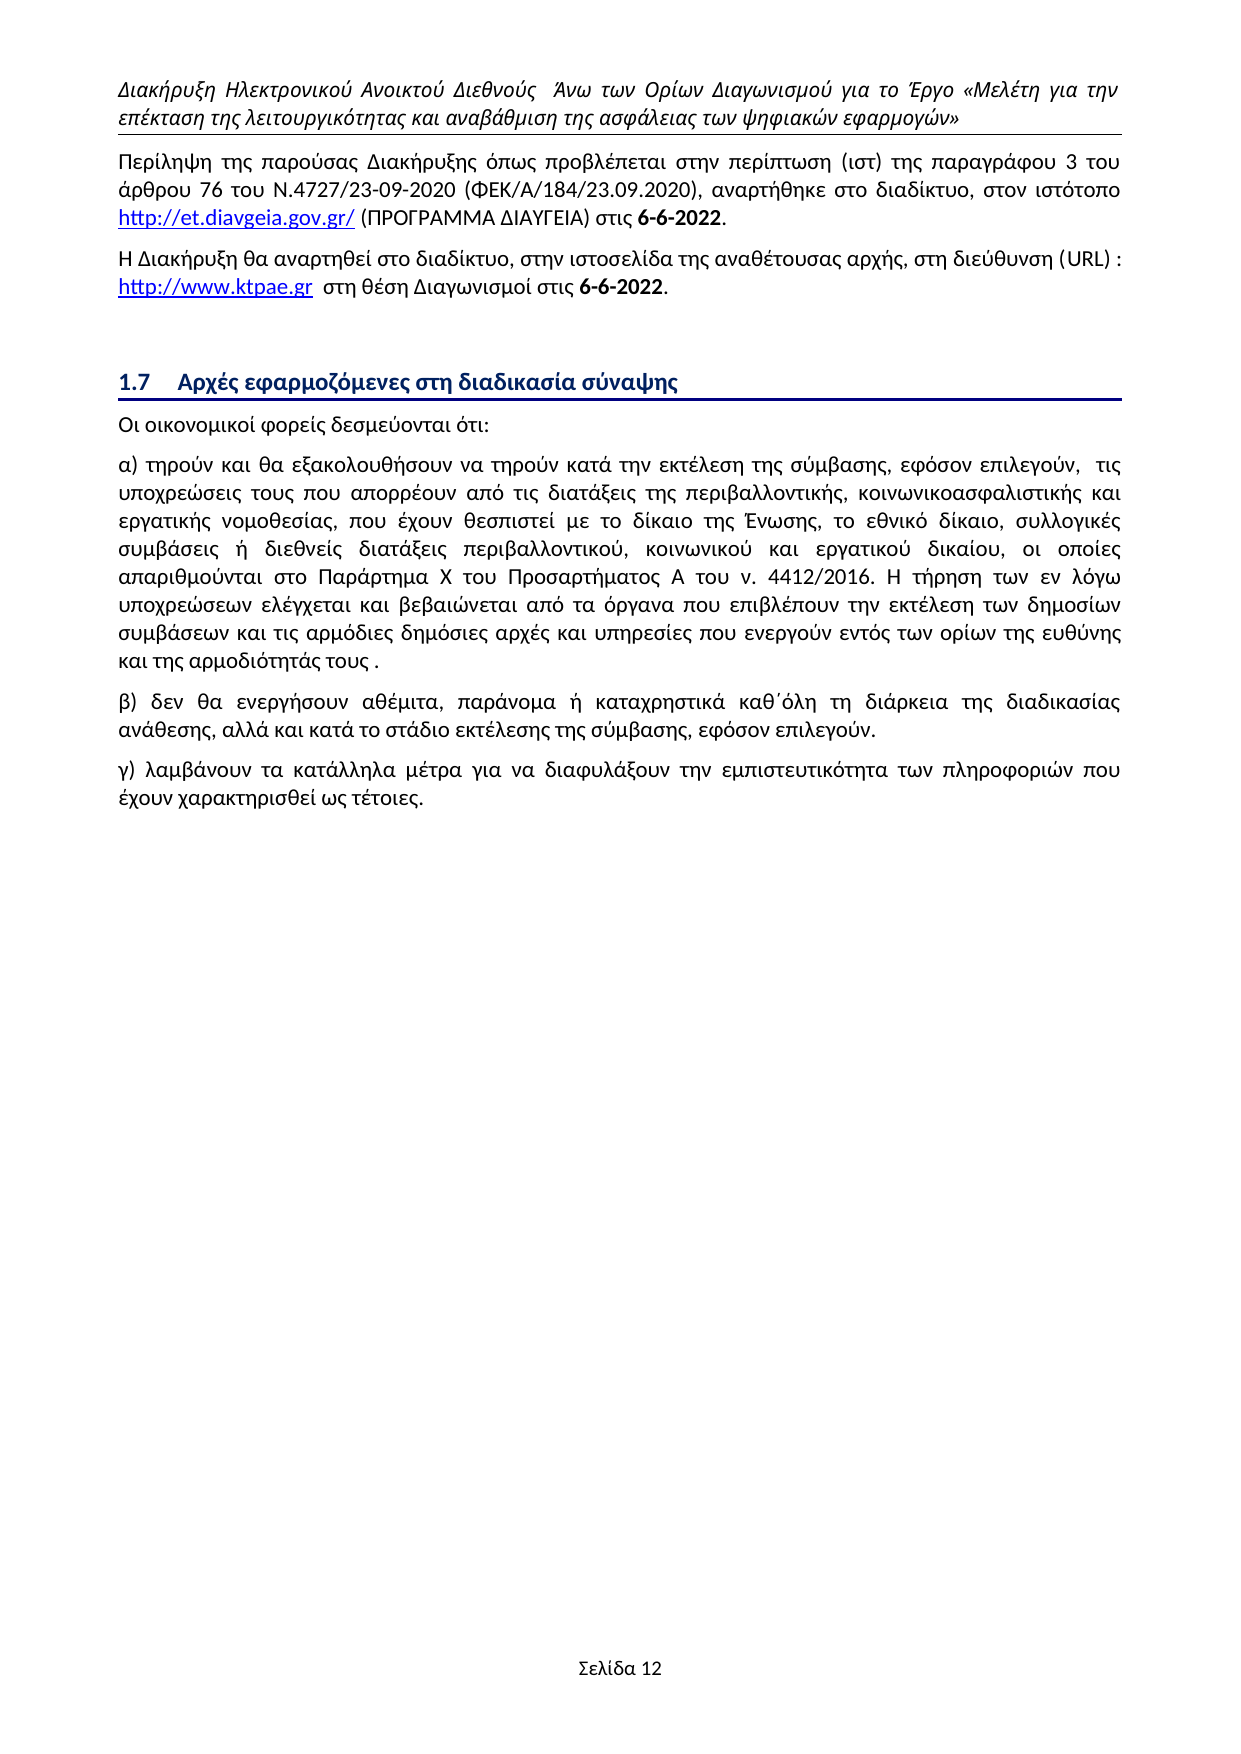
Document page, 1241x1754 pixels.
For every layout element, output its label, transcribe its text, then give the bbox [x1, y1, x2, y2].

text γ) λαμβάνουν τα κατάλληλα μέτρα για να διαφυλάξουν την εμπιστευτικότητα των πληροφοριών που έχουν χαρακτηρισθεί ως τέτοιες. [118, 755, 1122, 811]
text Η Διακήρυξη θα αναρτηθεί στο διαδίκτυο, στην ιστοσελίδα της αναθέτουσας αρχής, στη διεύθυνση (URL) : http://www.ktpae.gr στη θέση Διαγωνισμοί στις 6-6-2022. [118, 244, 1122, 300]
subtitle 1.7 Αρχές εφαρμοζόμενες στη διαδικασία σύναψης [118, 366, 1122, 398]
text Περίληψη της παρούσας Διακήρυξης όπως προβλέπεται στην περίπτωση (ιστ) της παραγράφου 3 του άρθρου 76 του Ν.4727/23-09-2020 (ΦΕΚ/Α/184/23.09.2020), αναρτήθηκε στο διαδίκτυο, στον ιστότοπο http://et.diavgeia.gov.gr/ (ΠΡΟΓΡΑΜΜΑ ΔΙΑΥΓΕΙΑ) στις 6-6-2022. [118, 147, 1122, 232]
text α) τηρούν και θα εξακολουθήσουν να τηρούν κατά την εκτέλεση της σύμβασης, εφόσον επιλεγούν, τις υποχρεώσεις τους που απορρέουν από τις διατάξεις της περιβαλλοντικής, κοινωνικοασφαλιστικής και εργατικής νομοθεσίας, που έχουν θεσπιστεί με το δίκαιο της Ένωσης, το εθνικό δίκαιο, συλλογικές συμβάσεις ή διεθνείς διατάξεις περιβαλλοντικού, κοινωνικού και εργατικού δικαίου, οι οποίες απαριθμούνται στο Παράρτημα Χ του Προσαρτήματος Α του ν. 4412/2016. Η τήρηση των εν λόγω υποχρεώσεων ελέγχεται και βεβαιώνεται από τα όργανα που επιβλέπουν την εκτέλεση των δημοσίων συμβάσεων και τις αρμόδιες δημόσιες αρχές και υπηρεσίες που ενεργούν εντός των ορίων της ευθύνης και της αρμοδιότητάς τους . [118, 450, 1122, 674]
text Οι οικονομικοί φορείς δεσμεύονται ότι: [118, 410, 1122, 438]
text β) δεν θα ενεργήσουν αθέμιτα, παράνομα ή καταχρηστικά καθ΄όλη τη διάρκεια της διαδικασίας ανάθεσης, αλλά και κατά το στάδιο εκτέλεσης της σύμβασης, εφόσον επιλεγούν. [118, 687, 1122, 743]
